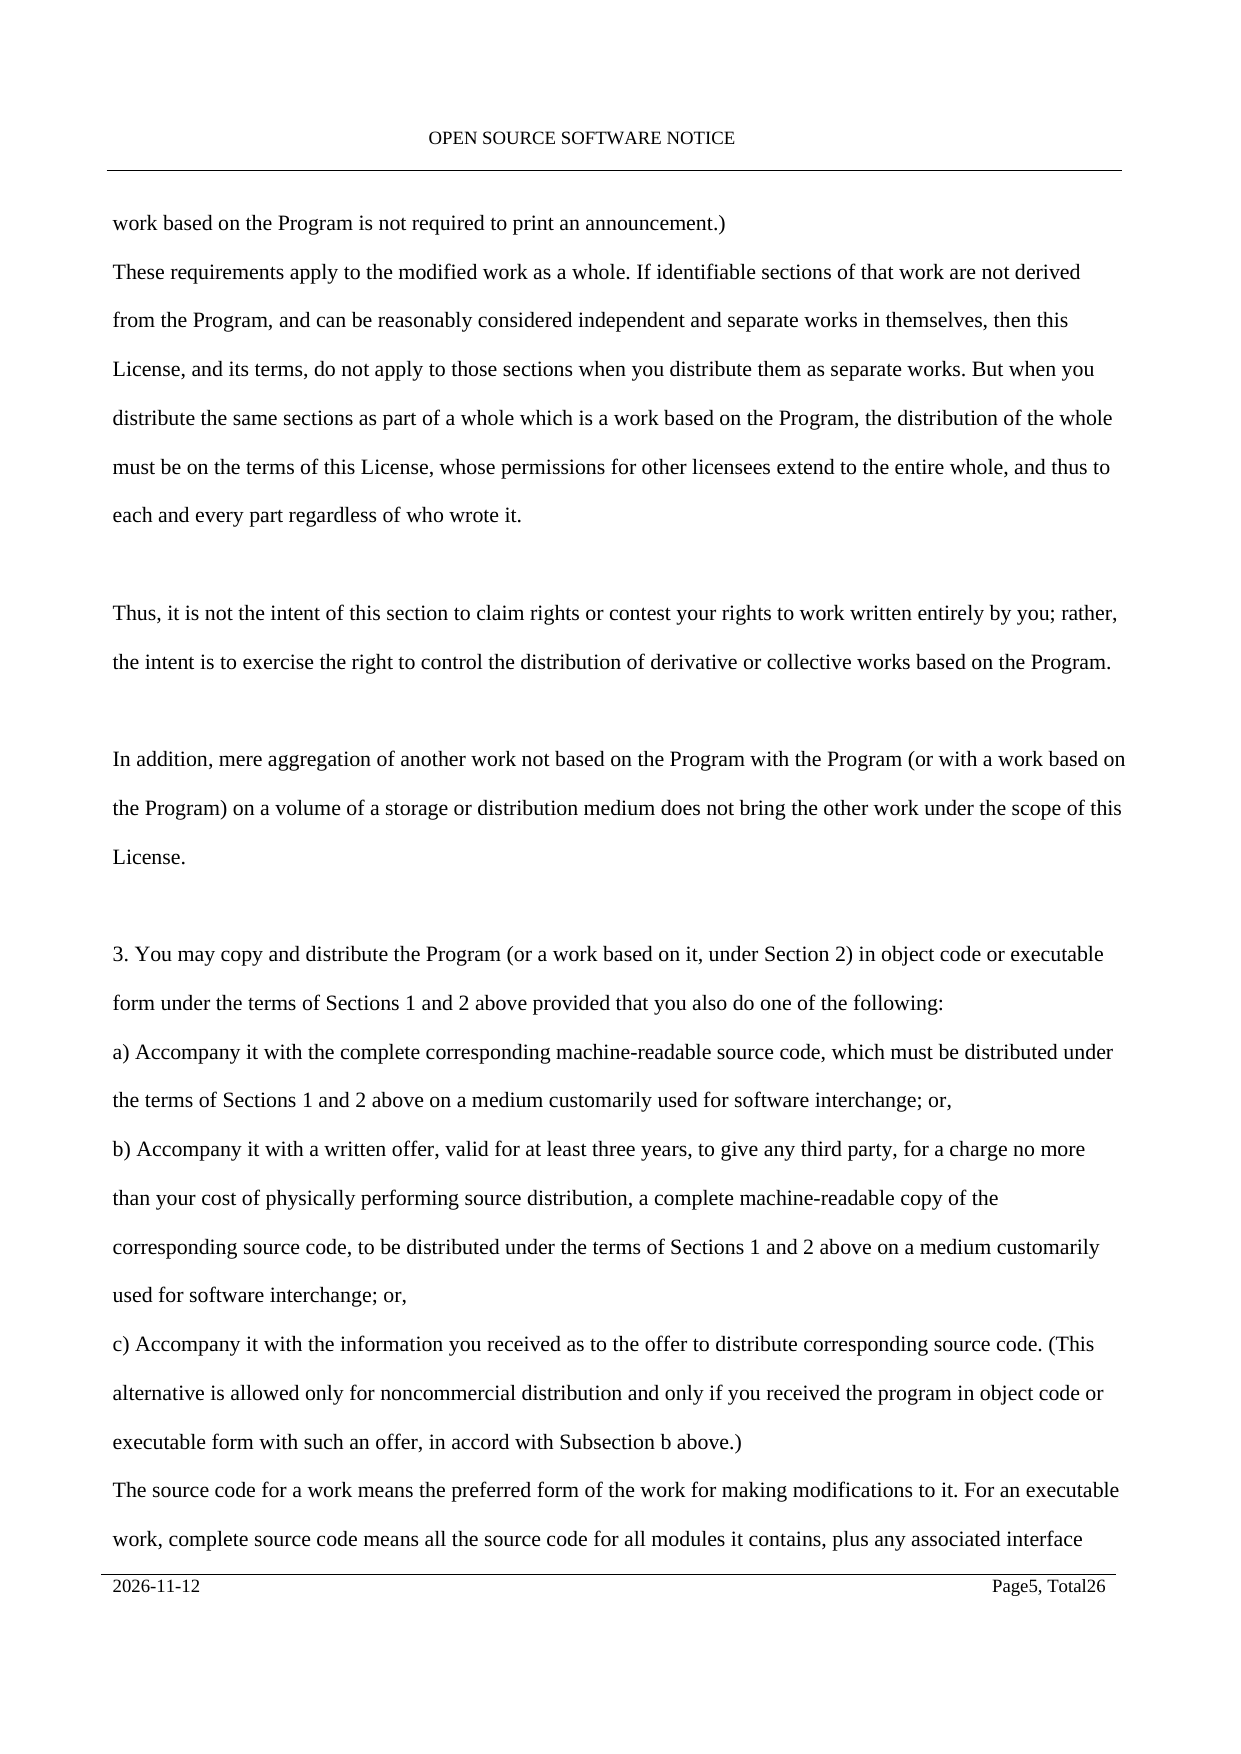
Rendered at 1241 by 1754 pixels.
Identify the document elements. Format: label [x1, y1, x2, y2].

text [112, 206, 1128, 1555]
